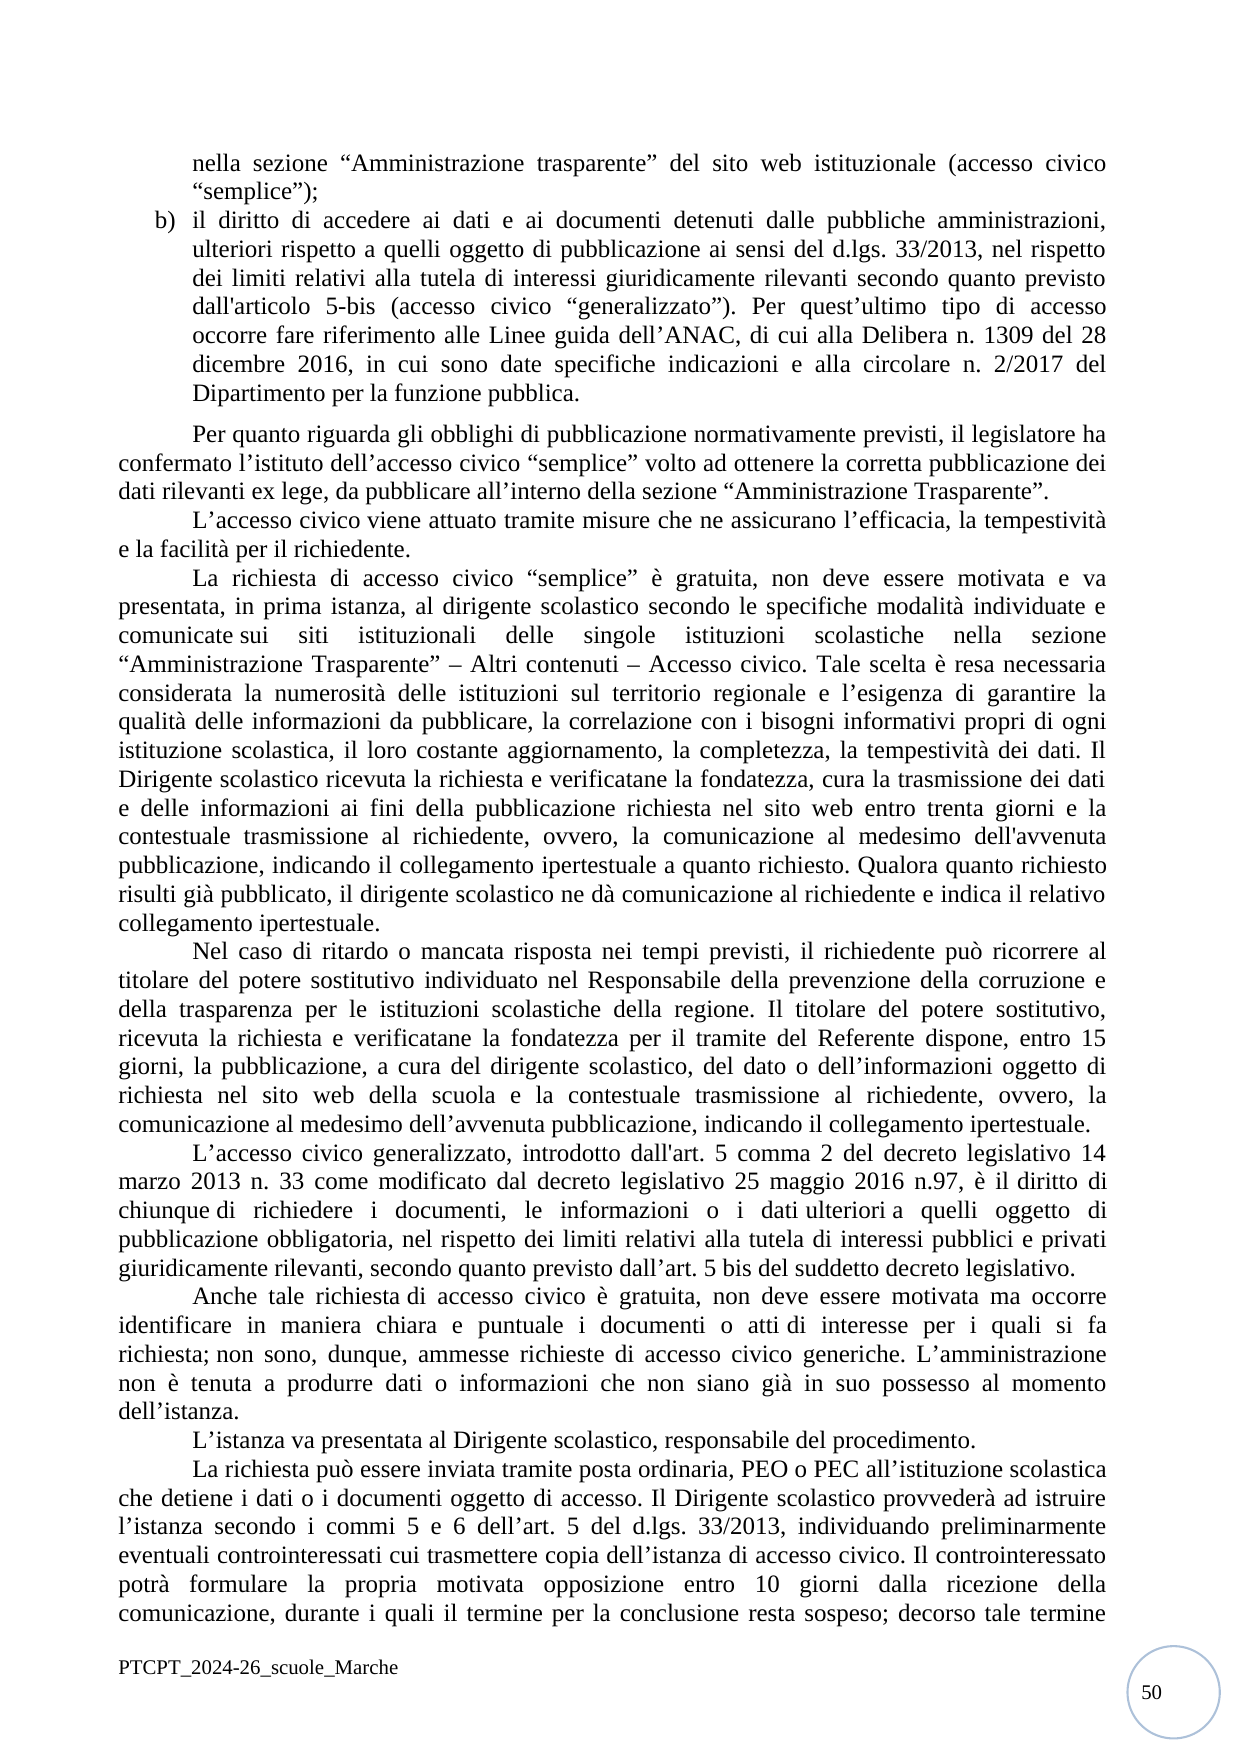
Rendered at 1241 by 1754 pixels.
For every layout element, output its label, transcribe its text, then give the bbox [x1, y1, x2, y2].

text La richiesta di accesso civico “semplice” è gratuita, non deve essere motivata e va presentata, in prima istanza, al dirigente scolastico secondo le specifiche modalità individuate e comunicate sui siti istituzionali delle singole istituzioni scolastiche nella sezione “Amministrazione Trasparente” – Altri contenuti – Accesso civico. Tale scelta è resa necessaria considerata la numerosità delle istituzioni sul territorio regionale e l’esigenza di garantire la qualità delle informazioni da pubblicare, la correlazione con i bisogni informativi propri di ogni istituzione scolastica, il loro costante aggiornamento, la completezza, la tempestività dei dati. Il Dirigente scolastico ricevuta la richiesta e verificatane la fondatezza, cura la trasmissione dei dati e delle informazioni ai fini della pubblicazione richiesta nel sito web entro trenta giorni e la contestuale trasmissione al richiedente, ovvero, la comunicazione al medesimo dell'avvenuta pubblicazione, indicando il collegamento ipertestuale a quanto richiesto. Qualora quanto richiesto risulti già pubblicato, il dirigente scolastico ne dà comunicazione al richiedente e indica il relativo collegamento ipertestuale. [118, 563, 1107, 936]
text Per quanto riguarda gli obblighi di pubblicazione normativamente previsti, il legislatore ha confermato l’istituto dell’accesso civico “semplice” volto ad ottenere la corretta pubblicazione dei dati rilevanti ex lege, da pubblicare all’interno della sezione “Amministrazione Trasparente”. [118, 419, 1107, 505]
list il diritto di accedere ai dati e ai documenti detenuti dalle pubbliche amministrazioni, ulteriori rispetto a quelli oggetto di pubblicazione ai sensi del d.lgs. 33/2013, nel rispetto dei limiti relativi alla tutela di interessi giuridicamente rilevanti secondo quanto previsto dall'articolo 5-bis (accesso civico “generalizzato”). Per quest’ultimo tipo di accesso occorre fare riferimento alle Linee guida dell’ANAC, di cui alla Delibera n. 1309 del 28 dicembre 2016, in cui sono date specifiche indicazioni e alla circolare n. 2/2017 del Dipartimento per la funzione pubblica. [154, 205, 1107, 406]
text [118, 1454, 1107, 1626]
text Nel caso di ritardo o mancata risposta nei tempi previsti, il richiedente può ricorrere al titolare del potere sostitutivo individuato nel Responsabile della prevenzione della corruzione e della trasparenza per le istituzioni scolastiche della regione. Il titolare del potere sostitutivo, ricevuta la richiesta e verificatane la fondatezza per il tramite del Referente dispone, entro 15 giorni, la pubblicazione, a cura del dirigente scolastico, del dato o dell’informazioni oggetto di richiesta nel sito web della scuola e la contestuale trasmissione al richiedente, ovvero, la comunicazione al medesimo dell’avvenuta pubblicazione, indicando il collegamento ipertestuale. [118, 936, 1107, 1138]
text L’accesso civico viene attuato tramite misure che ne assicurano l’efficacia, la tempestività e la facilità per il richiedente. [118, 505, 1107, 563]
text L’istanza va presentata al Dirigente scolastico, responsabile del procedimento. [118, 1425, 1107, 1454]
text Anche tale richiesta di accesso civico è gratuita, non deve essere motivata ma occorre identificare in maniera chiara e puntuale i documenti o atti di interesse per i quali si fa richiesta; non sono, dunque, ammesse richieste di accesso civico generiche. L’amministrazione non è tenuta a produrre dati o informazioni che non siano già in suo possesso al momento dell’istanza. [118, 1281, 1107, 1425]
text L’accesso civico generalizzato, introdotto dall'art. 5 comma 2 del decreto legislativo 14 marzo 2013 n. 33 come modificato dal decreto legislativo 25 maggio 2016 n.97, è il diritto di chiunque di richiedere i documenti, le informazioni o i dati ulteriori a quelli oggetto di pubblicazione obbligatoria, nel rispetto dei limiti relativi alla tutela di interessi pubblici e privati giuridicamente rilevanti, secondo quanto previsto dall’art. 5 bis del suddetto decreto legislativo. [118, 1138, 1107, 1281]
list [154, 148, 1107, 205]
